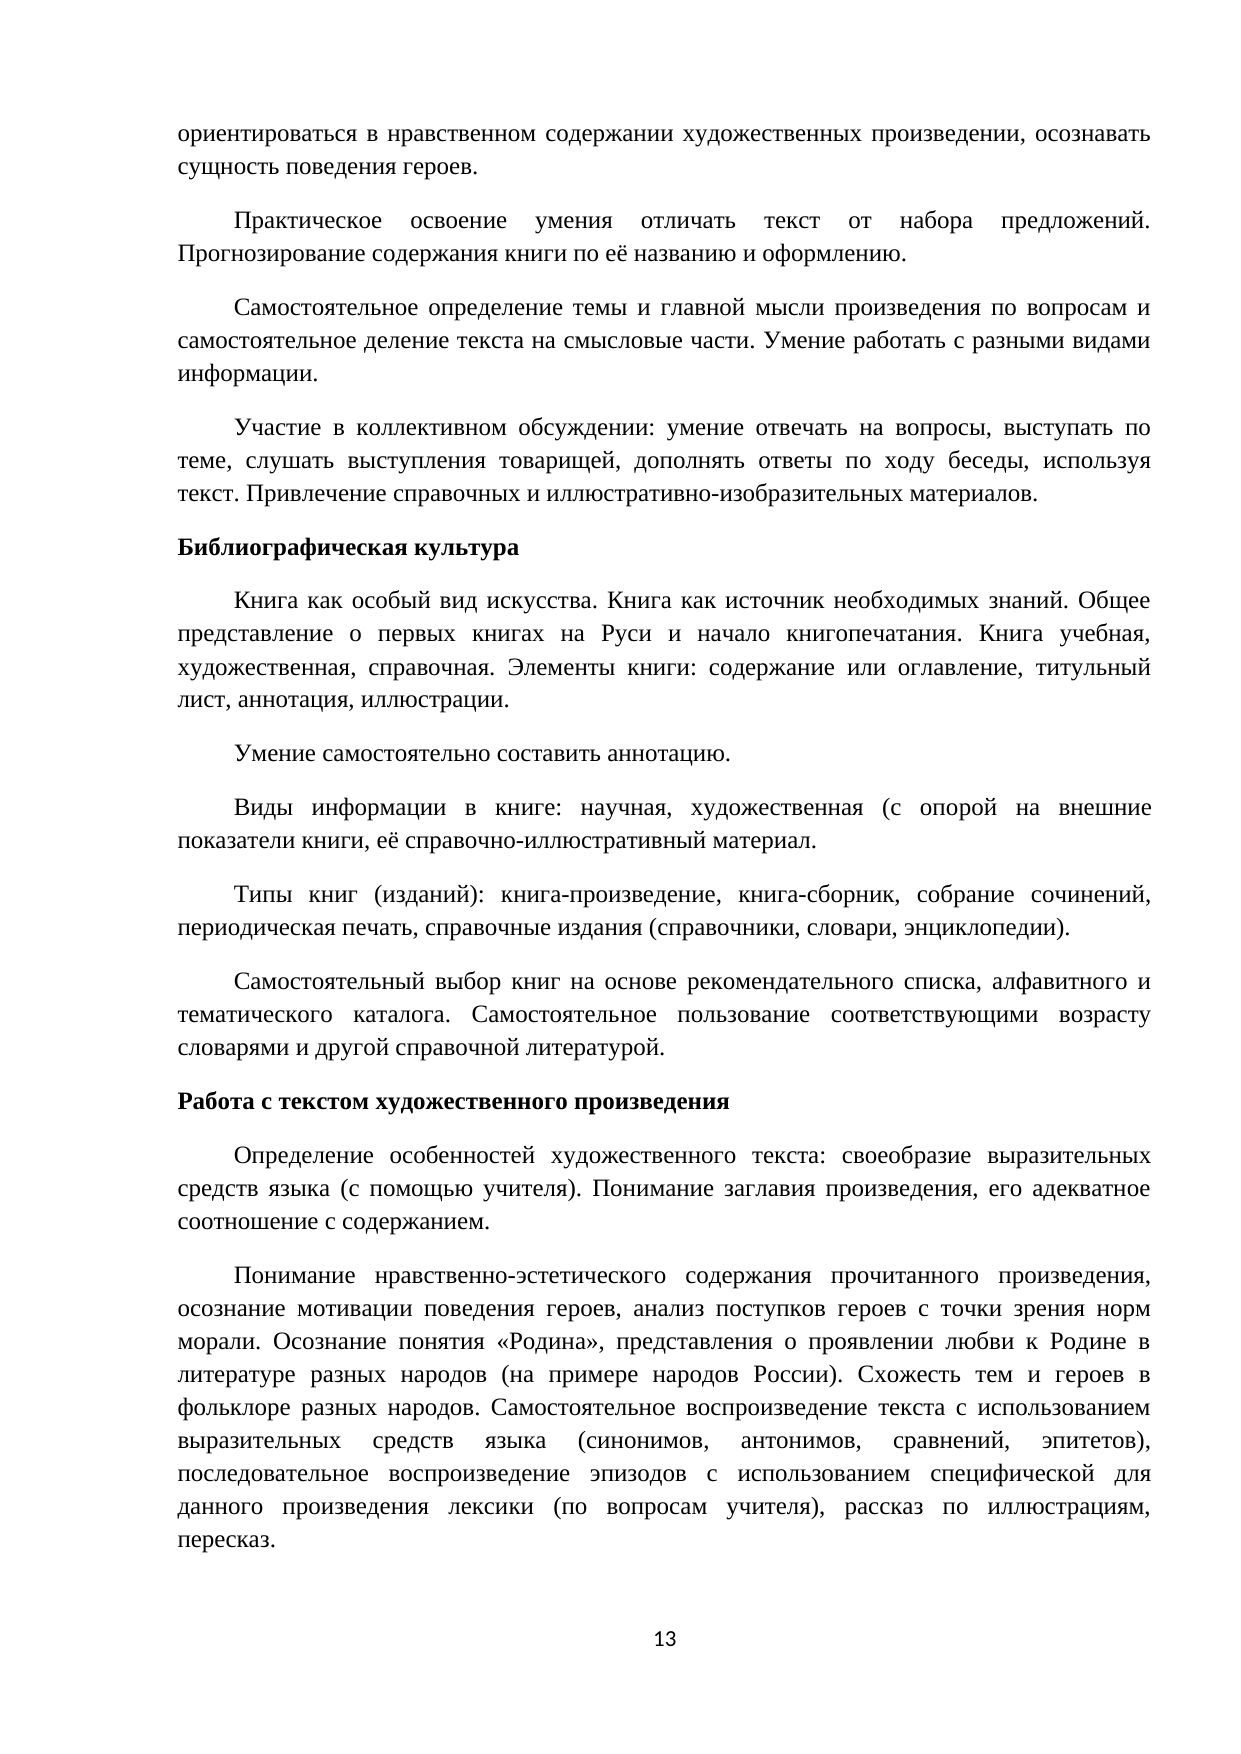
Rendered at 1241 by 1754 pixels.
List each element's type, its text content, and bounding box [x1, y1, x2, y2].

text Библиографическая культура [177, 532, 1152, 560]
text Участие в коллективном обсуждении: умение отвечать на вопросы, выступать по теме, слушать выступления товарищей, дополнять ответы по ходу беседы, используя текст. Привлечение справочных и иллюстративно-изобразительных материалов. [177, 412, 1152, 507]
text Практическое освоение умения отличать текст от набора предложений. Прогнозирование содержания книги по её названию и оформлению. [177, 205, 1152, 267]
text Работа с текстом художественного произведения [177, 1086, 1152, 1115]
text Типы книг (изданий): книга-произведение, книга-сборник, собрание сочинений, периодическая печать, справочные издания (справочники, словари, энциклопедии). [177, 879, 1152, 941]
text Определение особенностей художественного текста: своеобразие выразительных средств языка (с помощью учителя). Понимание заглавия произведения, его адекватное соотношение с содержанием. [177, 1140, 1152, 1234]
text Книга как особый вид искусства. Книга как источник необходимых знаний. Общее представление о первых книгах на Руси и начало книгопечатания. Книга учебная, художественная, справочная. Элементы книги: содержание или оглавление, титульный лист, аннотация, иллюстрации. [177, 586, 1152, 713]
text Понимание нравственно-эстетического содержания прочитанного произведения, осознание мотивации поведения героев, анализ поступков героев с точки зрения норм морали. Осознание понятия «Родина», представления о проявлении любви к Родине в литературе разных народов (на примере народов России). Схожесть тем и героев в фольклоре разных народов. Самостоятельное воспроизведение текста с использованием выразительных средств языка (синонимов, антонимов, сравнений, эпитетов), последовательное воспроизведение эпизодов с использованием специфической для данного произведения лексики (по вопросам учителя), рассказ по иллюстрациям, пересказ. [177, 1260, 1152, 1553]
text Виды информации в книге: научная, художественная (с опорой на внешние показатели книги, её справочно-иллюстративный материал. [177, 792, 1152, 854]
text Самостоятельное определение темы и главной мысли произведения по вопросам и самостоятельное деление текста на смысловые части. Умение работать с разными видами информации. [177, 292, 1152, 387]
text Умение самостоятельно составить аннотацию. [177, 738, 1152, 767]
text Самостоятельный выбор книг на основе рекомендательного списка, алфавитного и тематического каталога. Самостоятельное пользование соответствующими возрасту словарями и другой справочной литературой. [177, 966, 1152, 1061]
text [177, 118, 1152, 180]
